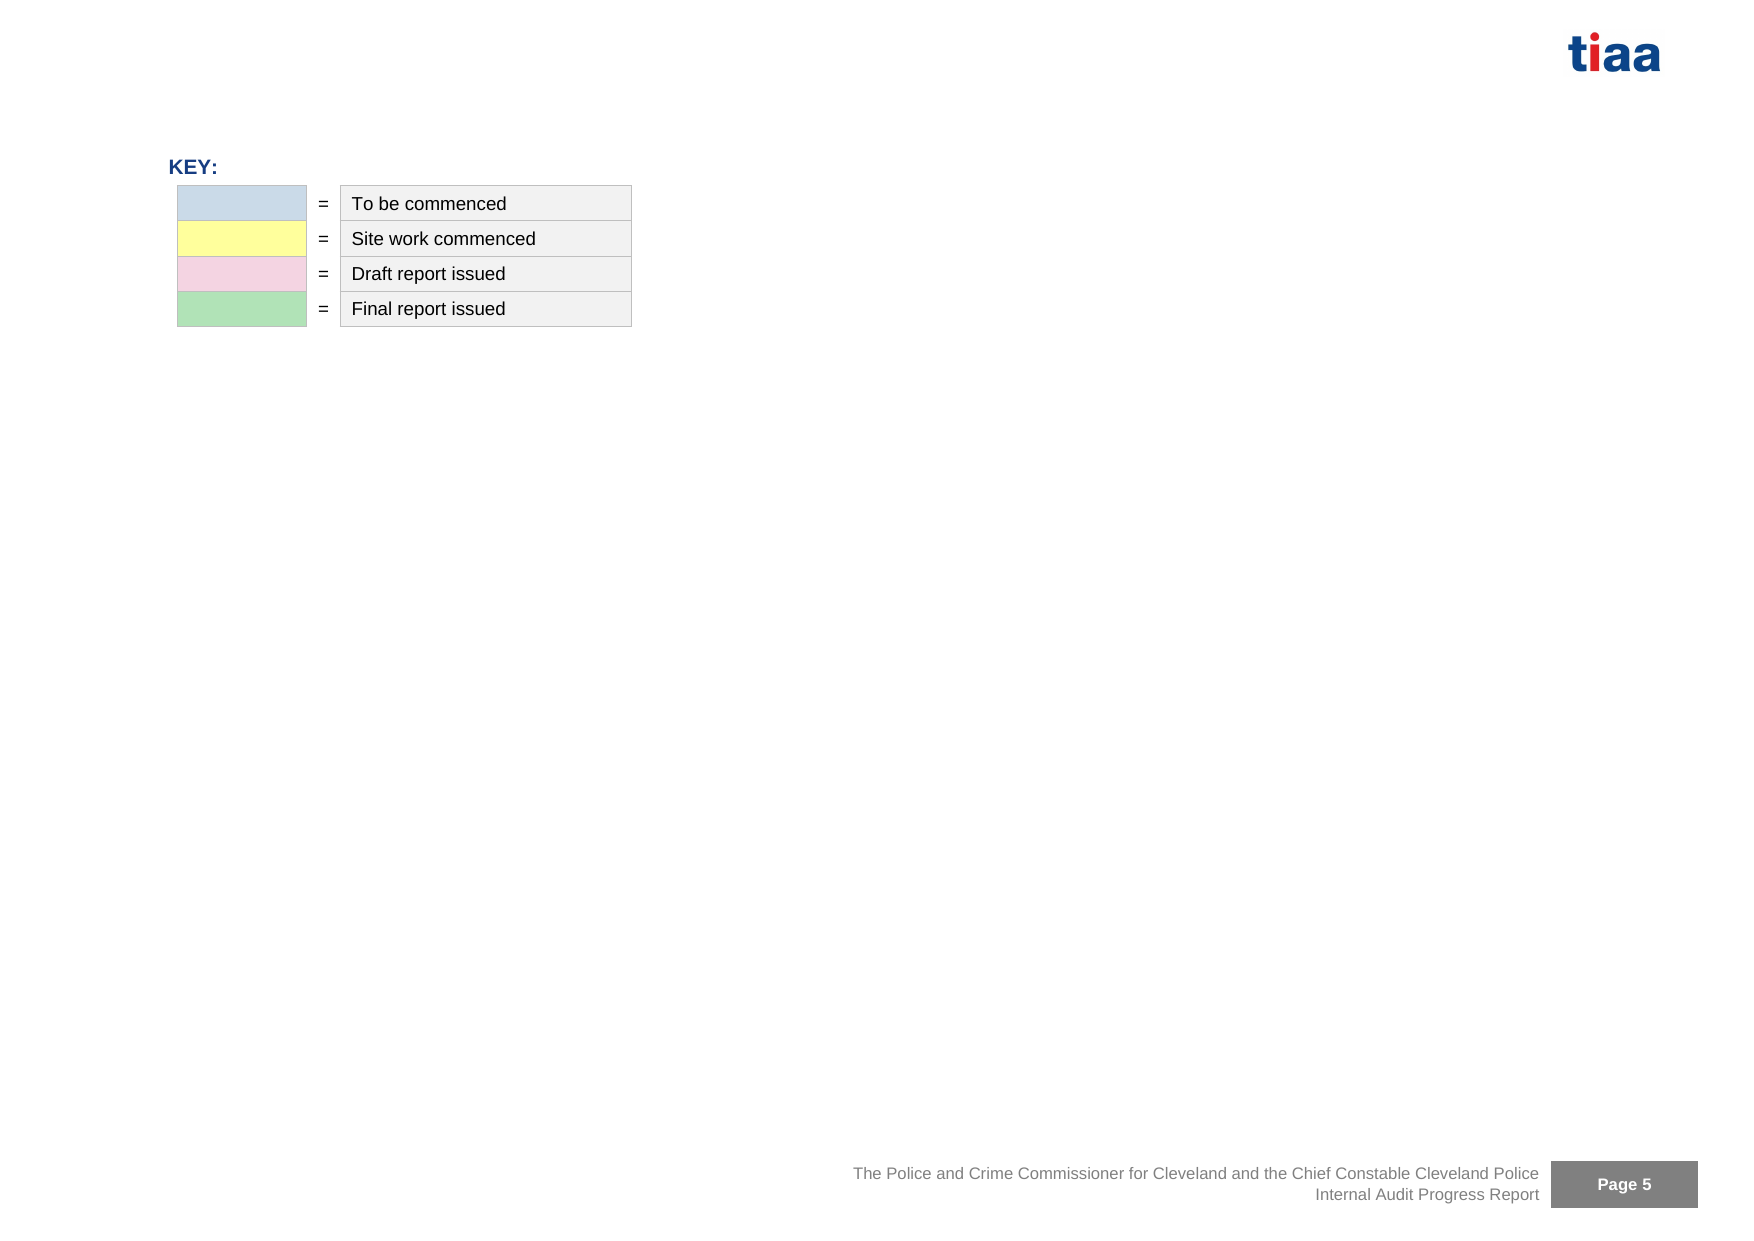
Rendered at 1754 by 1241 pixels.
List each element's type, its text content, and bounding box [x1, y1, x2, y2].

table_cell Draft report issued [341, 257, 631, 291]
table_cell [178, 257, 306, 291]
table_cell [178, 221, 306, 256]
table_header = [307, 185, 340, 220]
table_header [178, 186, 306, 220]
table_header To be commenced [341, 186, 631, 220]
table_cell Final report issued [341, 292, 631, 326]
picture [1562, 29, 1666, 77]
table_cell = [307, 220, 340, 256]
table_cell = [307, 291, 340, 326]
text KEY: [89, 155, 1665, 179]
table_cell = [307, 256, 340, 291]
table_cell Site work commenced [341, 221, 631, 256]
table_cell [178, 292, 306, 326]
